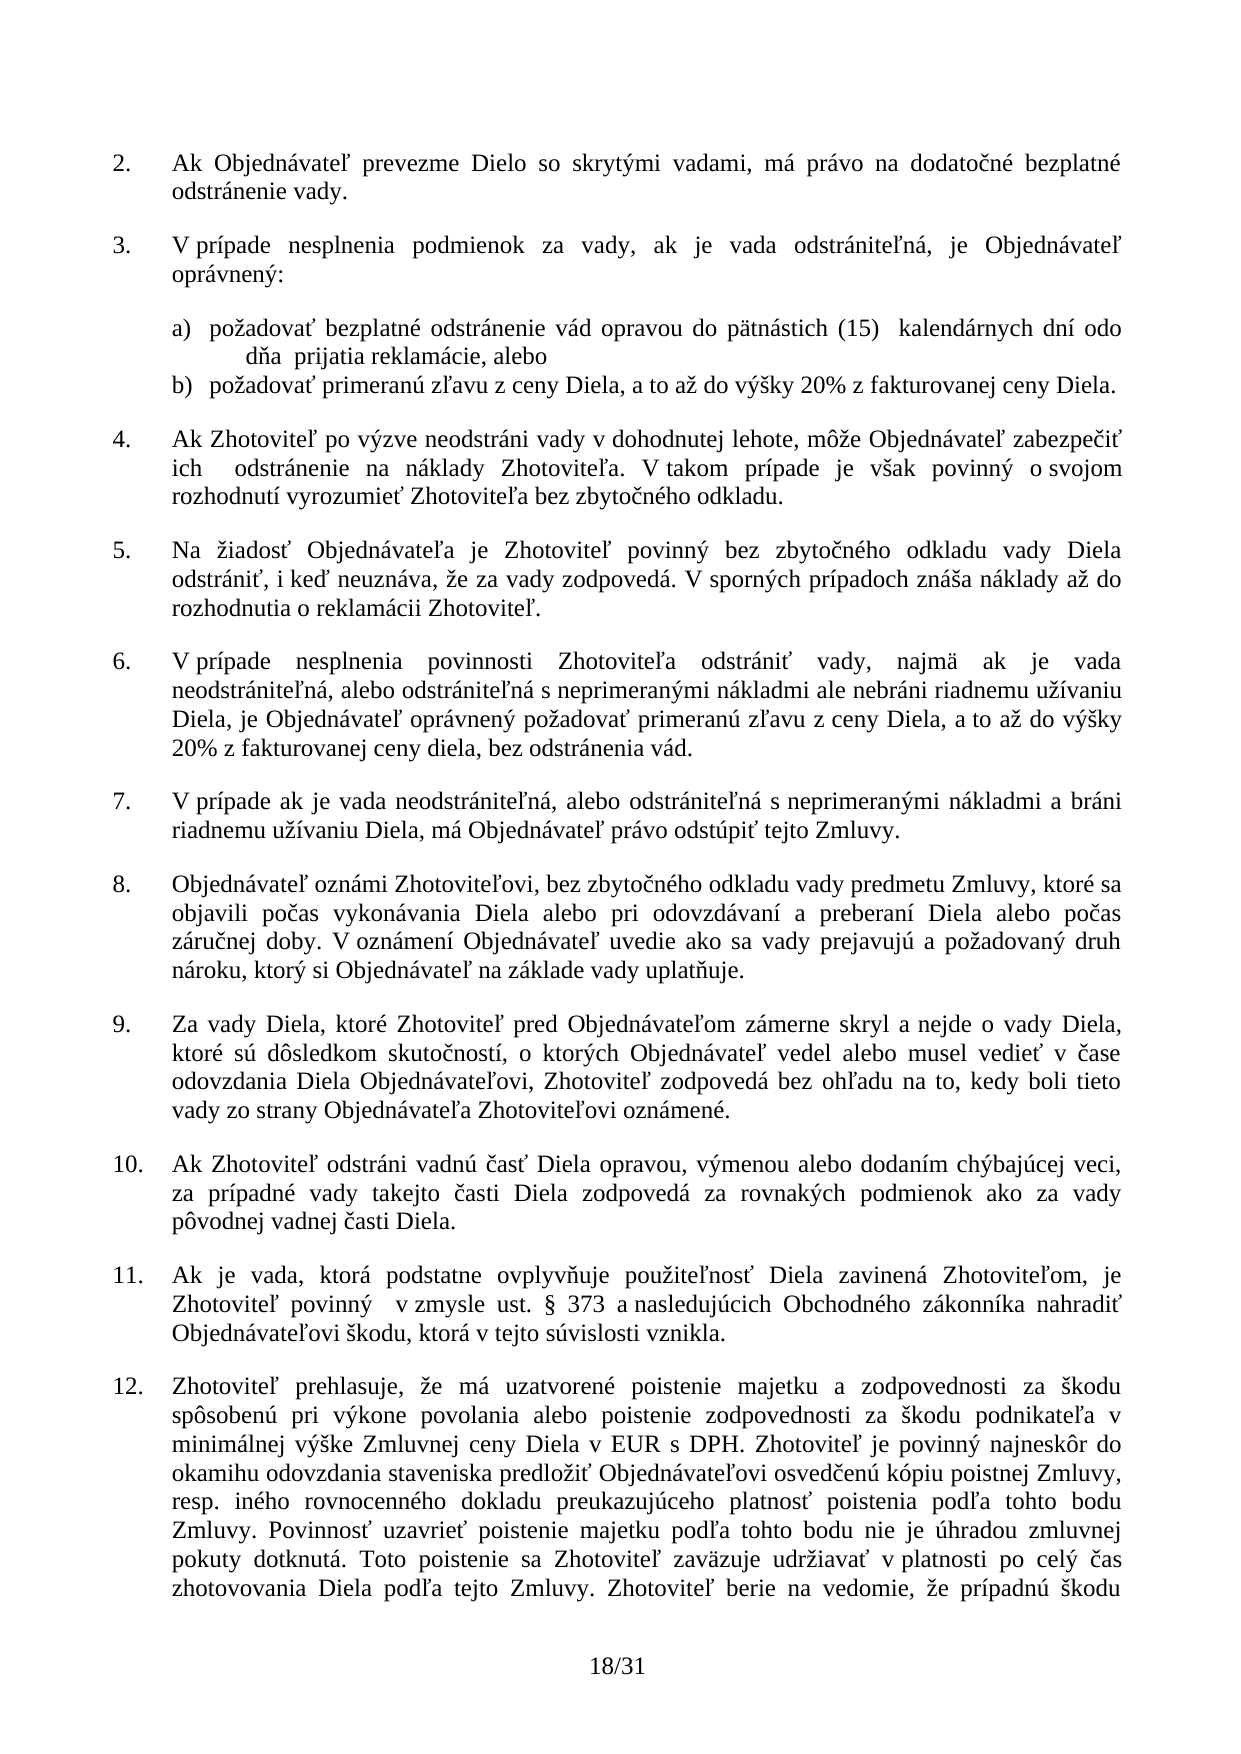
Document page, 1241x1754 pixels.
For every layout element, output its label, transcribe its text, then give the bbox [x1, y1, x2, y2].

list Ak je vada, ktorá podstatne ovplyvňuje použiteľnosť Diela zavinená Zhotoviteľom, je Zhotoviteľ povinný v zmysle ust. § 373 a nasledujúcich Obchodného zákonníka nahradiť Objednávateľovi škodu, ktorá v tejto súvislosti vznikla. [112, 1260, 1122, 1346]
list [112, 1371, 1122, 1601]
list Ak Objednávateľ prevezme Dielo so skrytými vadami, má právo na dodatočné bezplatné odstránenie vady. [112, 148, 1122, 205]
list V prípade ak je vada neodstrániteľná, alebo odstrániteľná s neprimeranými nákladmi a bráni riadnemu užívaniu Diela, má Objednávateľ právo odstúpiť tejto Zmluvy. [112, 786, 1122, 844]
list požadovať primeranú zľavu z ceny Diela, a to až do výšky 20% z fakturovanej ceny Diela. [172, 370, 1122, 399]
list Ak Zhotoviteľ odstráni vadnú časť Diela opravou, výmenou alebo dodaním chýbajúcej veci, za prípadné vady takejto časti Diela zodpovedá za rovnakých podmienok ako za vady pôvodnej vadnej časti Diela. [112, 1149, 1122, 1235]
list Ak Zhotoviteľ po výzve neodstráni vady v dohodnutej lehote, môže Objednávateľ zabezpečiť ich odstránenie na náklady Zhotoviteľa. V takom prípade je však povinný o svojom rozhodnutí vyrozumieť Zhotoviteľa bez zbytočného odkladu. [112, 424, 1122, 510]
list požadovať bezplatné odstránenie vád opravou do pätnástich (15) kalendárnych dní odo dňa prijatia reklamácie, alebo [172, 313, 1122, 370]
list Na žiadosť Objednávateľa je Zhotoviteľ povinný bez zbytočného odkladu vady Diela odstrániť, i keď neuznáva, že za vady zodpovedá. V sporných prípadoch znáša náklady až do rozhodnutia o reklamácii Zhotoviteľ. [112, 535, 1122, 621]
list Za vady Diela, ktoré Zhotoviteľ pred Objednávateľom zámerne skryl a nejde o vady Diela, ktoré sú dôsledkom skutočností, o ktorých Objednávateľ vedel alebo musel vedieť v čase odovzdania Diela Objednávateľovi, Zhotoviteľ zodpovedá bez ohľadu na to, kedy boli tieto vady zo strany Objednávateľa Zhotoviteľovi oznámené. [112, 1009, 1122, 1124]
list V prípade nesplnenia povinnosti Zhotoviteľa odstrániť vady, najmä ak je vada neodstrániteľná, alebo odstrániteľná s neprimeranými nákladmi ale nebráni riadnemu užívaniu Diela, je Objednávateľ oprávnený požadovať primeranú zľavu z ceny Diela, a to až do výšky 20% z fakturovanej ceny diela, bez odstránenia vád. [112, 646, 1122, 761]
list V prípade nesplnenia podmienok za vady, ak je vada odstrániteľná, je Objednávateľ oprávnený: [112, 230, 1122, 288]
list Objednávateľ oznámi Zhotoviteľovi, bez zbytočného odkladu vady predmetu Zmluvy, ktoré sa objavili počas vykonávania Diela alebo pri odovzdávaní a preberaní Diela alebo počas záručnej doby. V oznámení Objednávateľ uvedie ako sa vady prejavujú a požadovaný druh nároku, ktorý si Objednávateľ na základe vady uplatňuje. [112, 869, 1122, 984]
